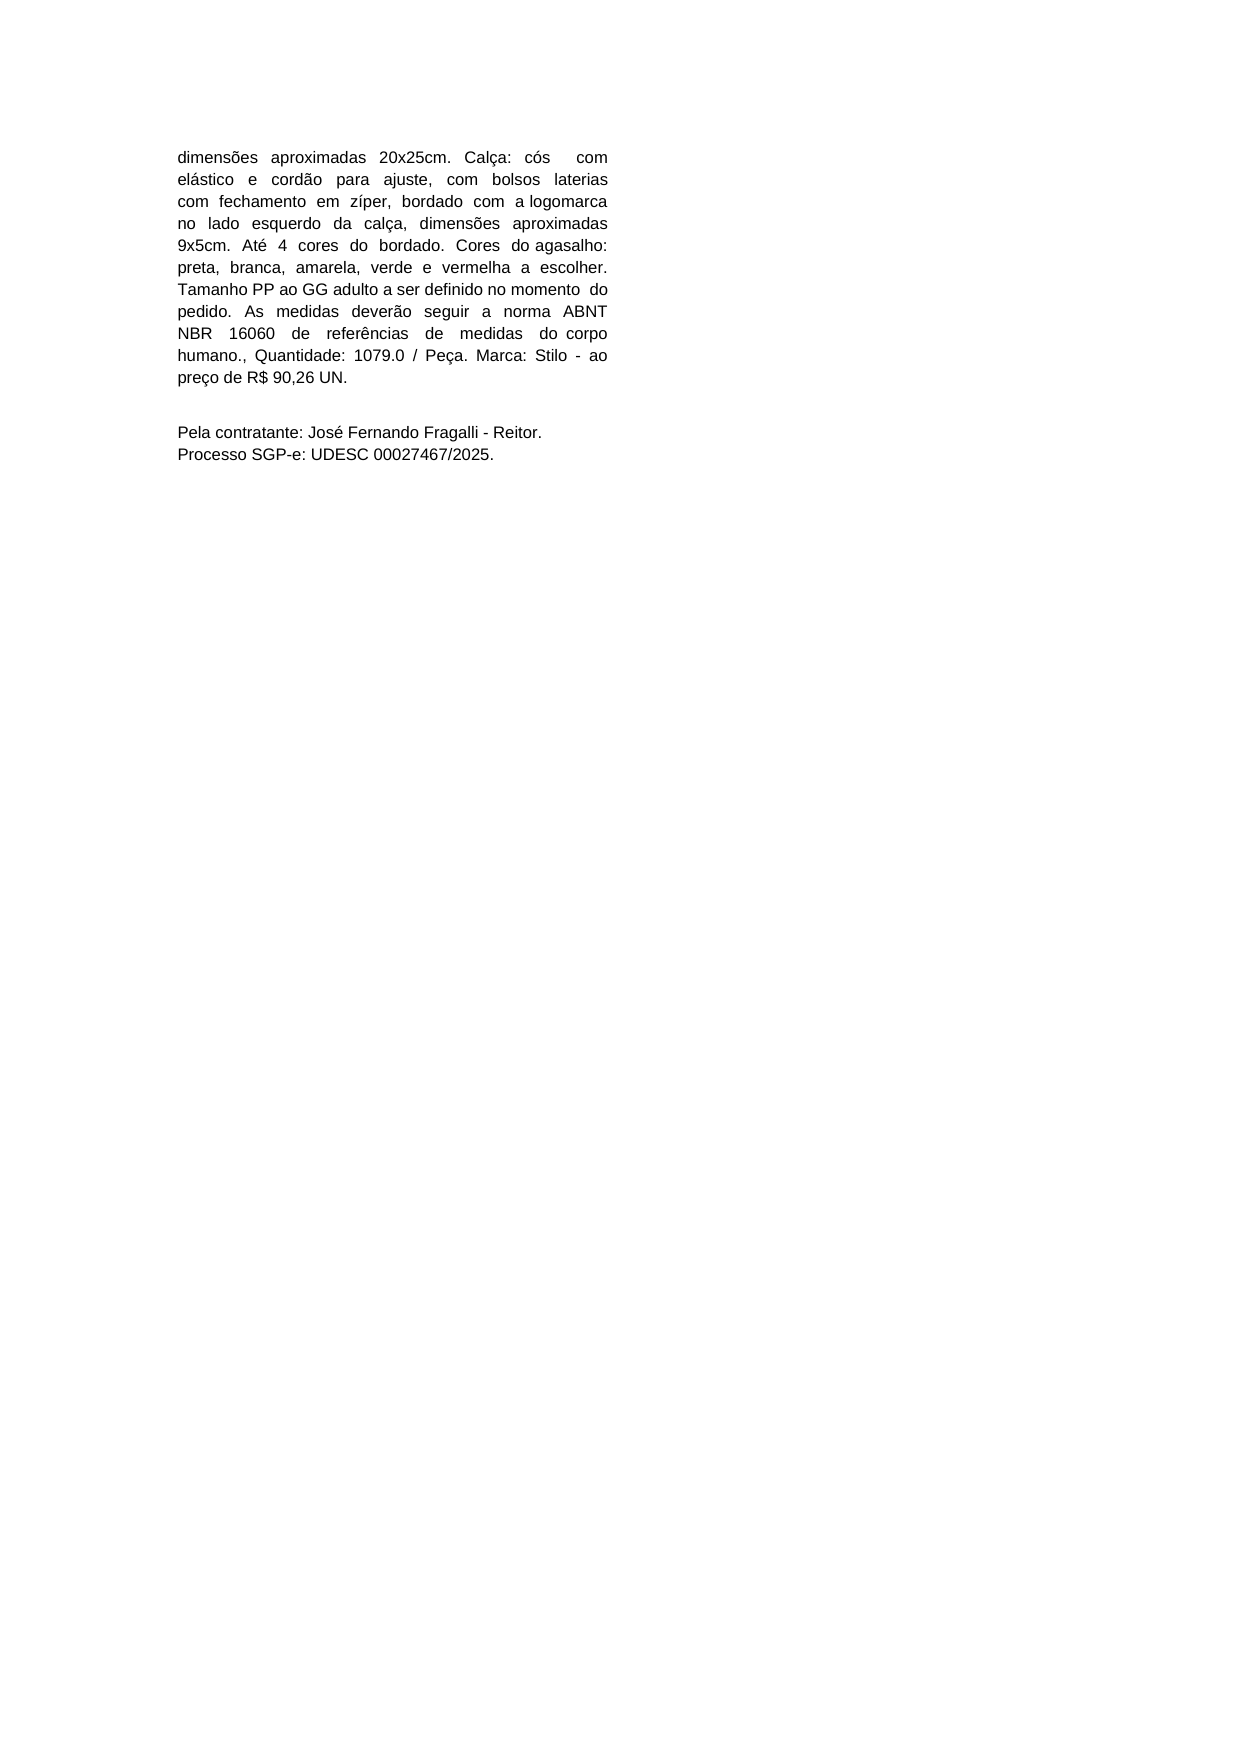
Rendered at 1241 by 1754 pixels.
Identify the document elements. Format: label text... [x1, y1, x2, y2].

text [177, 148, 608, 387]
text Processo SGP-e: UDESC 00027467/2025. [177, 445, 608, 464]
text Pela contratante: José Fernando Fragalli - Reitor. [177, 423, 608, 442]
